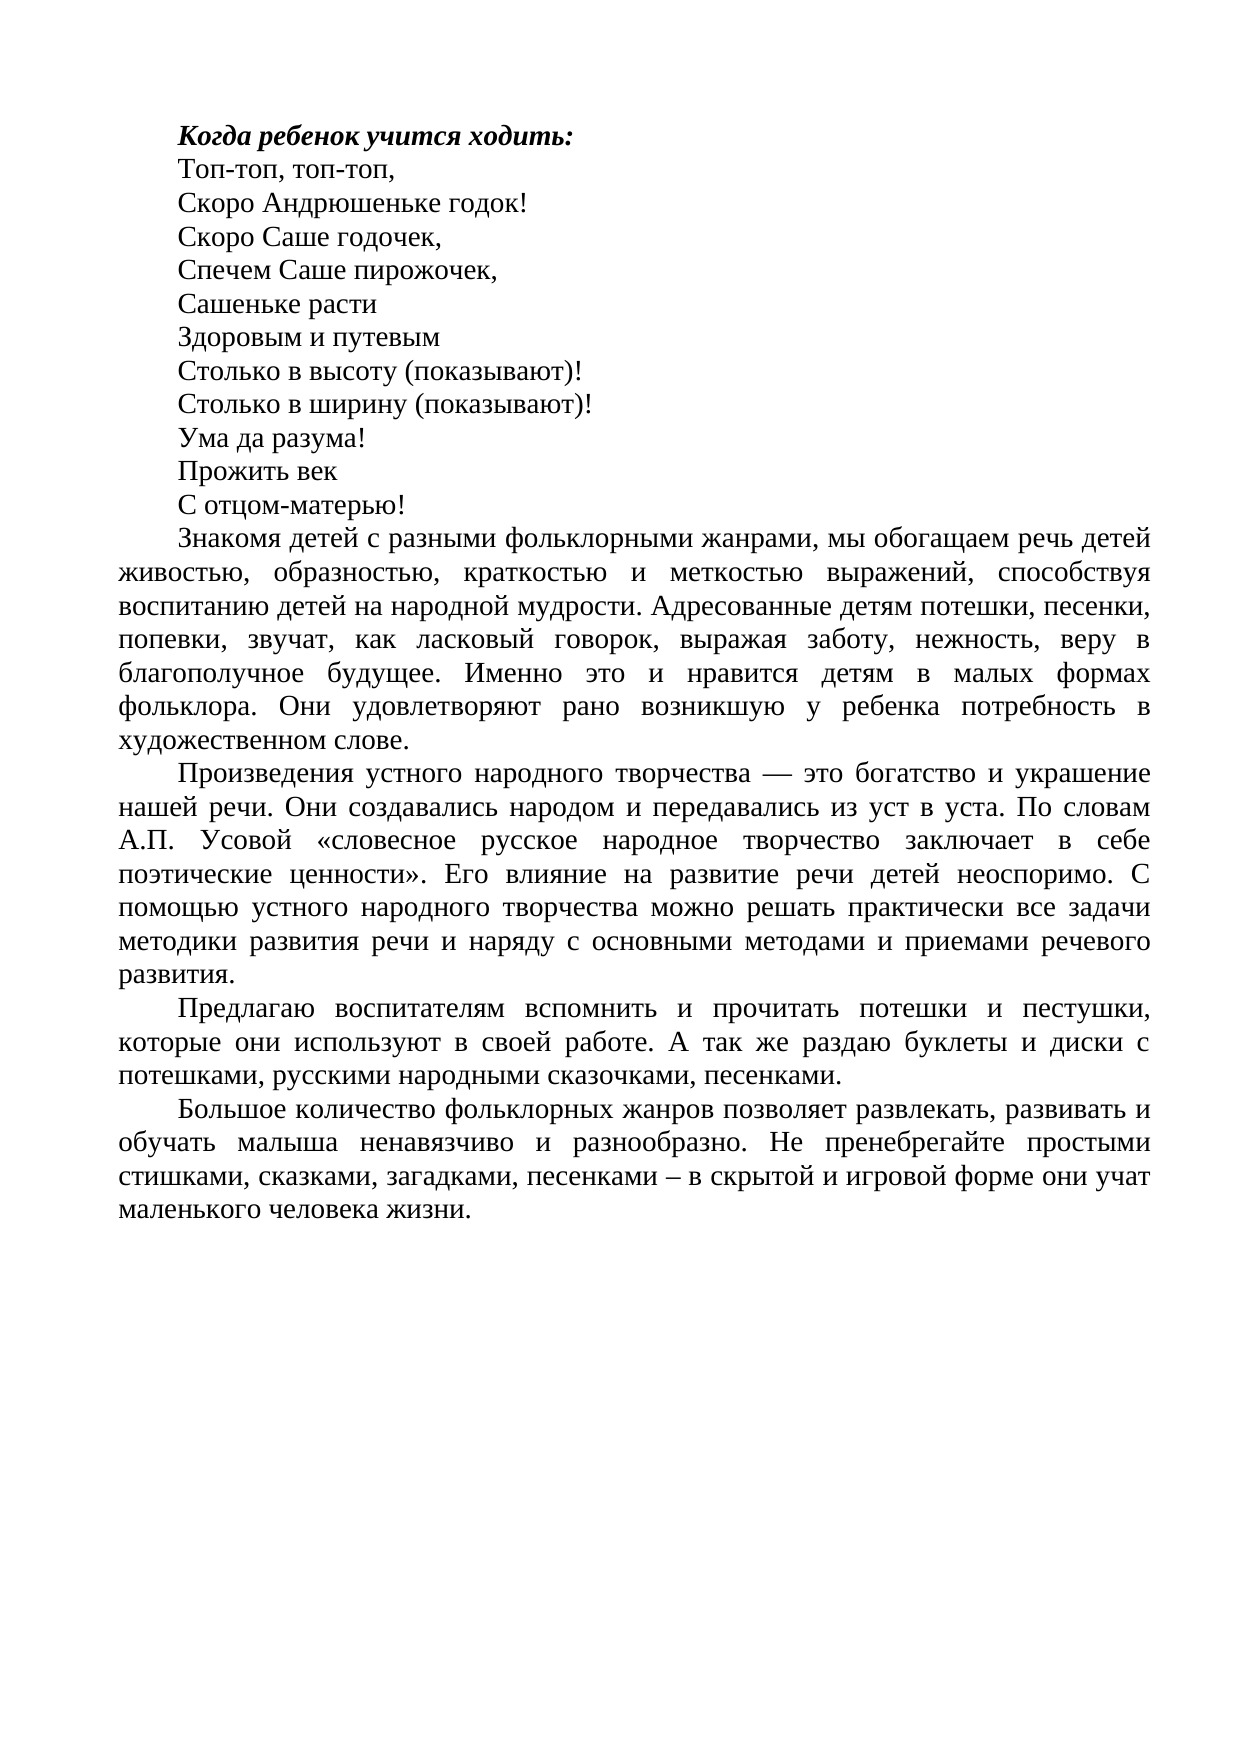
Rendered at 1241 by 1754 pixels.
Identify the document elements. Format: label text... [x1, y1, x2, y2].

text Когда ребенок учится ходить: [177, 118, 1152, 152]
text Прожить век [118, 453, 1152, 487]
text Столько в высоту (показывают)! [118, 353, 1152, 386]
text Спечем Саше пирожочек, [118, 252, 1152, 286]
text Скоро Саше годочек, [118, 219, 1152, 252]
text Произведения устного народного творчества — это богатство и украшение нашей речи. Они создавались народом и передавались из уст в уста. По словам А.П. Усовой «словесное русское народное творчество заключает в себе поэтические ценности». Его влияние на развитие речи детей неоспоримо. С помощью устного народного творчества можно решать практически все задачи методики развития речи и наряду с основными методами и приемами речевого развития. [118, 755, 1152, 990]
text Знакомя детей с разными фольклорными жанрами, мы обогащаем речь детей живостью, образностью, краткостью и меткостью выражений, способствуя воспитанию детей на народной мудрости. Адресованные детям потешки, песенки, попевки, звучат, как ласковый говорок, выражая заботу, нежность, веру в благополучное будущее. Именно это и нравится детям в малых формах фольклора. Они удовлетворяют рано возникшую у ребенка потребность в художественном слове. [118, 521, 1152, 755]
text Скоро Андрюшеньке годок! [118, 185, 1152, 219]
text Большое количество фольклорных жанров позволяет развлекать, развивать и обучать малыша ненавязчиво и разнообразно. Не пренебрегайте простыми стишками, сказками, загадками, песенками – в скрытой и игровой форме они учат маленького человека жизни. [118, 1091, 1152, 1225]
text Сашеньке расти [118, 286, 1152, 319]
text Топ-топ, топ-топ, [118, 152, 1152, 185]
text Предлагаю воспитателям вспомнить и прочитать потешки и пестушки, которые они используют в своей работе. А так же раздаю буклеты и диски с потешками, русскими народными сказочками, песенками. [118, 990, 1152, 1091]
text Здоровым и путевым [118, 319, 1152, 353]
text Ума да разума! [118, 420, 1152, 453]
text С отцом-матерью! [118, 487, 1152, 521]
text Столько в ширину (показывают)! [118, 386, 1152, 420]
